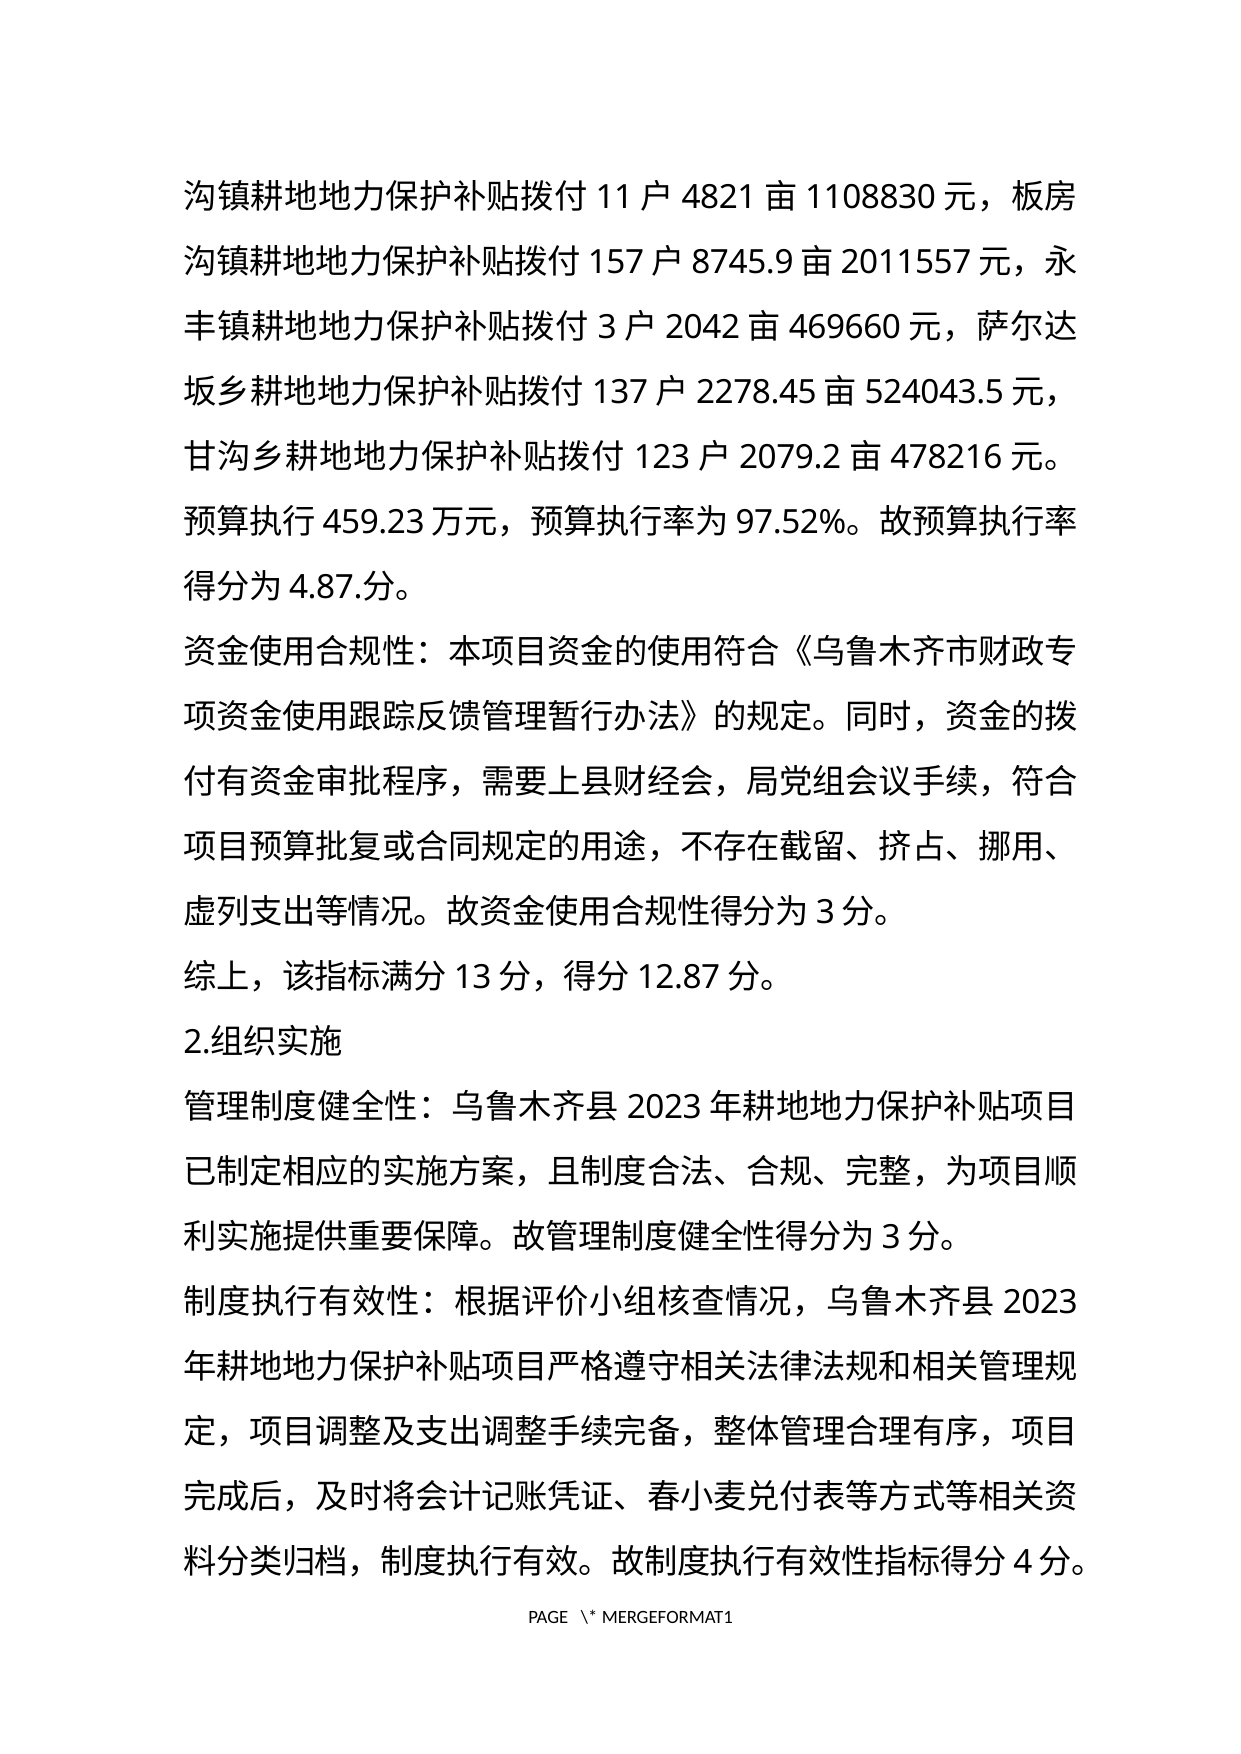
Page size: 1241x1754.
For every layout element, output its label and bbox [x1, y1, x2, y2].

text [183, 162, 1078, 1592]
